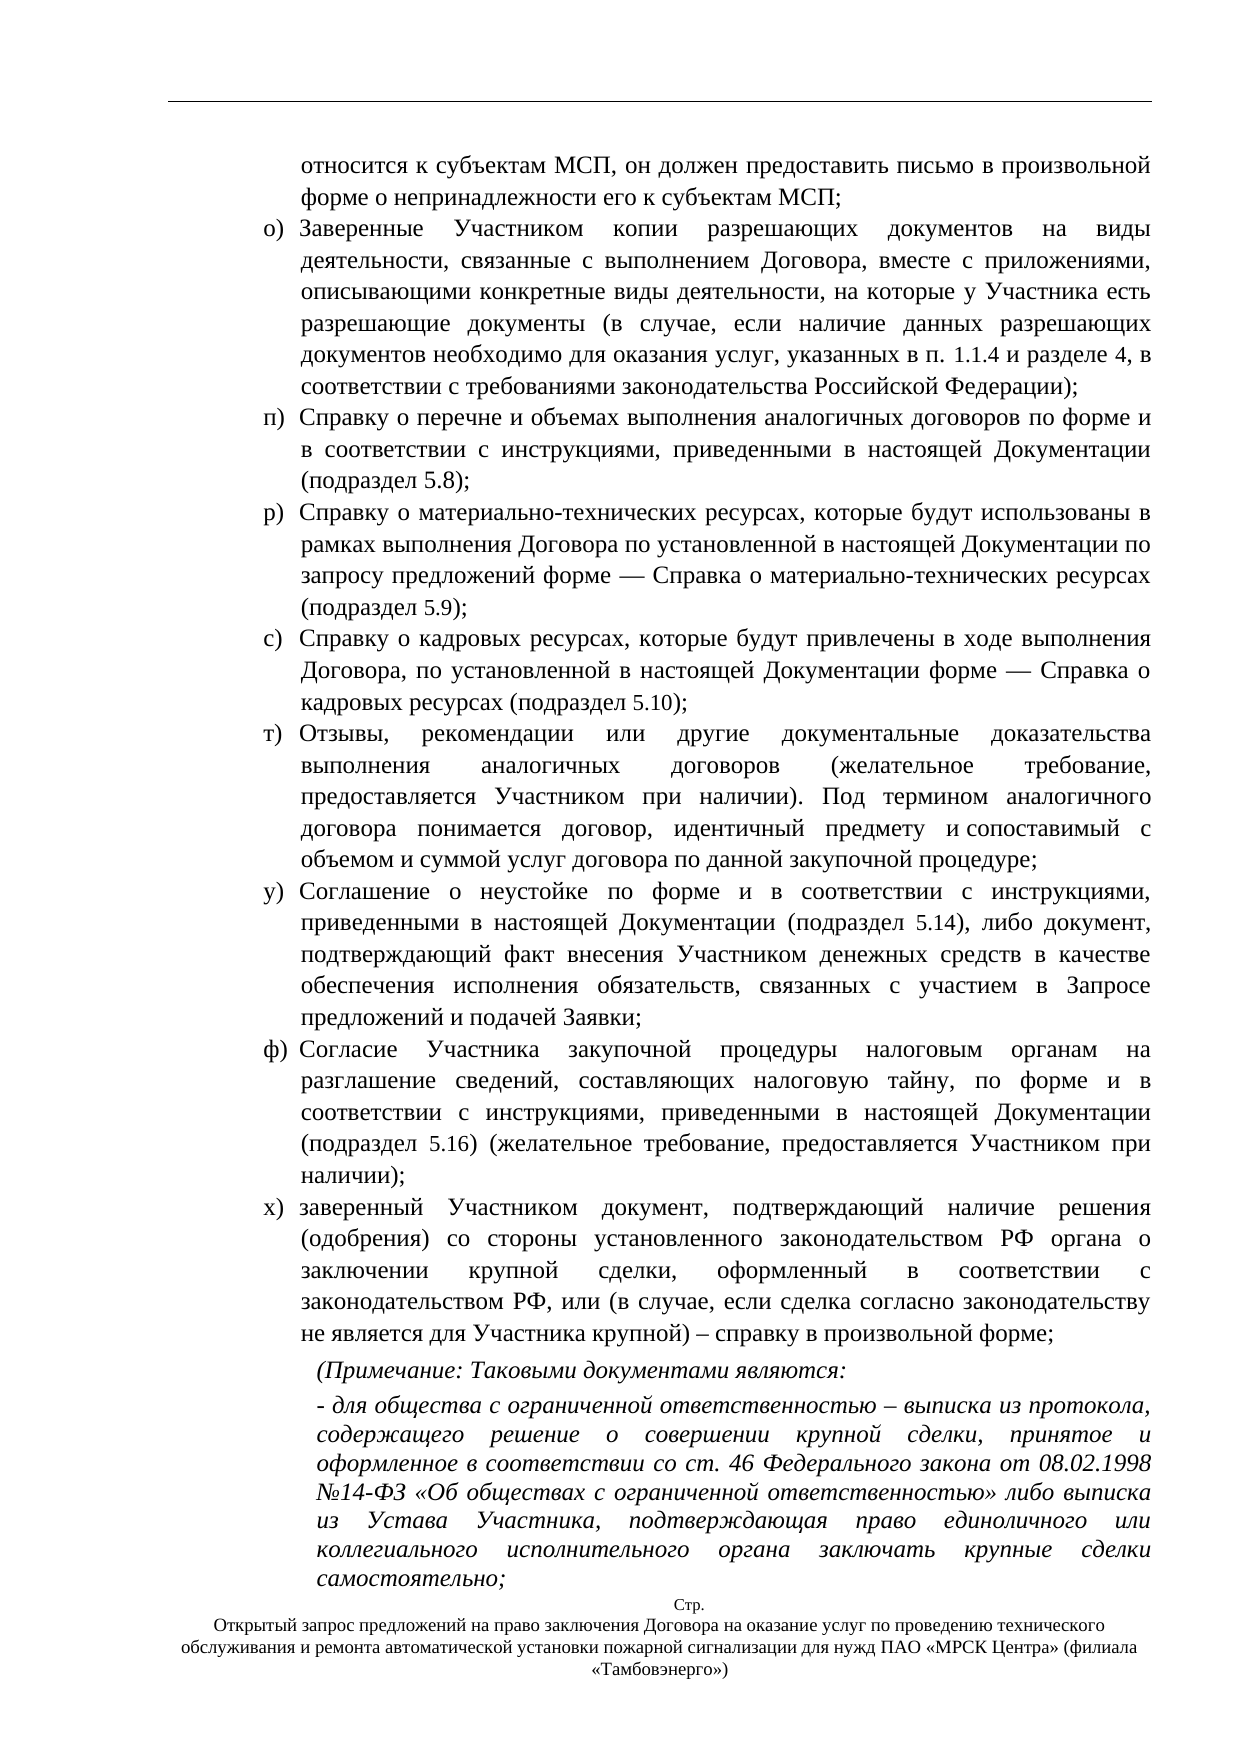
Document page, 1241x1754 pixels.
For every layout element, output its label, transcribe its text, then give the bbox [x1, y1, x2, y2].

list Справку о материально-технических ресурсах, которые будут использованы в рамках выполнения Договора по установленной в настоящей Документации по запросу предложений форме — Справка о материально-технических ресурсах (подраздел 5.9); [263, 497, 1152, 621]
list Согласие Участника закупочной процедуры налоговым органам на разглашение сведений, составляющих налоговую тайну, по форме и в соответствии с инструкциями, приведенными в настоящей Документации (подраздел 5.16) (желательное требование, предоставляется Участником при наличии); [263, 1034, 1152, 1189]
list Заверенные Участником копии разрешающих документов на виды деятельности, связанные с выполнением Договора, вместе с приложениями, описывающими конкретные виды деятельности, на которые у Участника есть разрешающие документы (в случае, если наличие данных разрешающих документов необходимо для оказания услуг, указанных в п. 1.1.4 и разделе 4, в соответствии с требованиями законодательства Российской Федерации); [263, 213, 1152, 400]
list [263, 150, 1152, 210]
list Справку о кадровых ресурсах, которые будут привлечены в ходе выполнения Договора, по установленной в настоящей Документации форме — Справка о кадровых ресурсах (подраздел 5.10); [263, 623, 1152, 715]
list Отзывы, рекомендации или другие документальные доказательства выполнения аналогичных договоров (желательное требование, предоставляется Участником при наличии). Под термином аналогичного договора понимается договор, идентичный предмету и сопоставимый с объемом и суммой услуг договора по данной закупочной процедуре; [263, 718, 1152, 873]
list (Примечание: Таковыми документами являются: [316, 1356, 1152, 1384]
list Соглашение о неустойке по форме и в соответствии с инструкциями, приведенными в настоящей Документации (подраздел 5.14), либо документ, подтверждающий факт внесения Участником денежных средств в качестве обеспечения исполнения обязательств, связанных с участием в Запросе предложений и подачей Заявки; [263, 876, 1152, 1031]
list - для общества с ограниченной ответственностью – выписка из протокола, содержащего решение о совершении крупной сделки, принятое и оформленное в соответствии со ст. 46 Федерального закона от 08.02.1998 №14-ФЗ «Об обществах с ограниченной ответственностью» либо выписка из Устава Участника, подтверждающая право единоличного или коллегиального исполнительного органа заключать крупные сделки самостоятельно; [316, 1391, 1152, 1592]
list Справку о перечне и объемах выполнения аналогичных договоров по форме и в соответствии с инструкциями, приведенными в настоящей Документации (подраздел 5.8); [263, 402, 1152, 494]
list заверенный Участником документ, подтверждающий наличие решения (одобрения) со стороны установленного законодательством РФ органа о заключении крупной сделки, оформленный в соответствии с законодательством РФ, или (в случае, если сделка согласно законодательству не является для Участника крупной) – справку в произвольной форме; [263, 1192, 1152, 1347]
